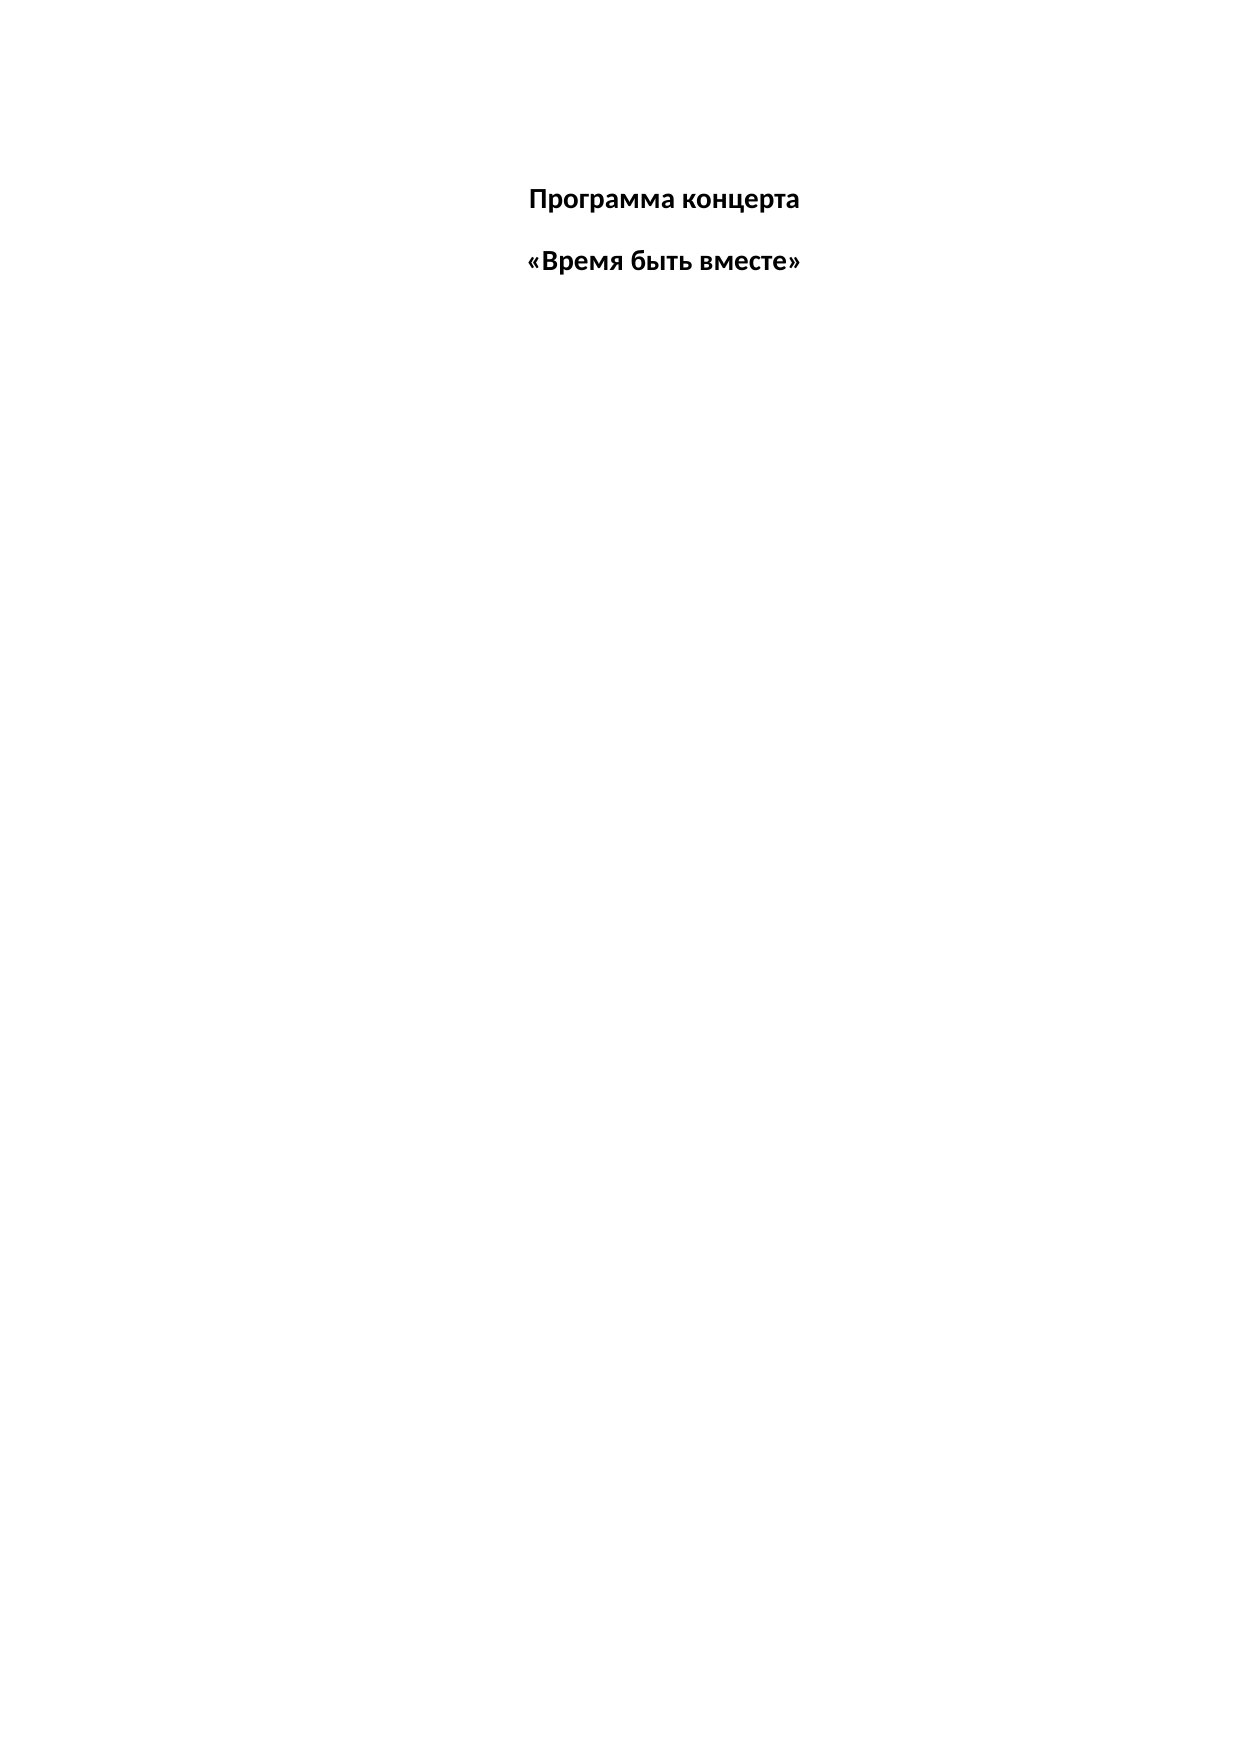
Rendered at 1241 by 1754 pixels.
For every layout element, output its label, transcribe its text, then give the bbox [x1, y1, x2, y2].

text Программа концерта [177, 180, 1152, 216]
text «Время быть вместе» [177, 242, 1152, 277]
